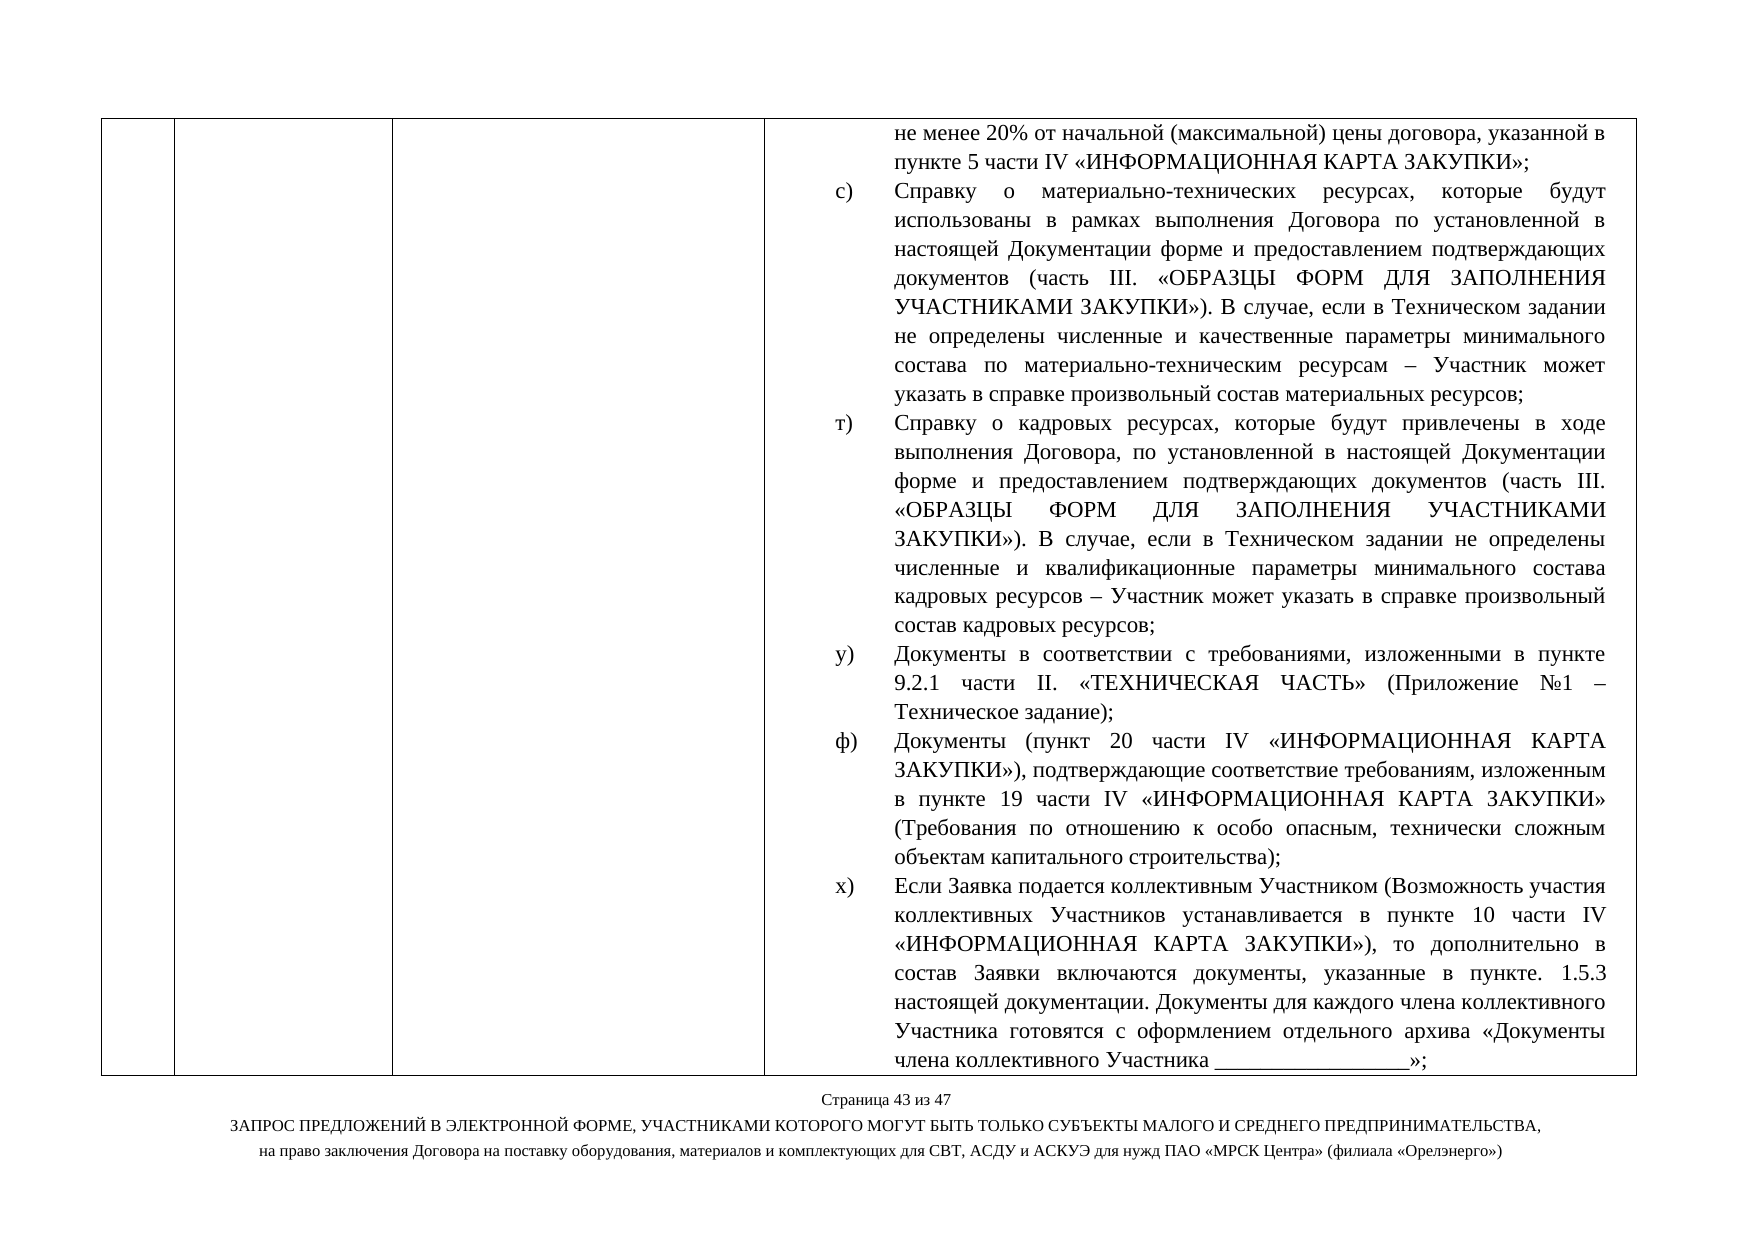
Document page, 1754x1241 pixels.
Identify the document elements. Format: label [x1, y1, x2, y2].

table_cell [393, 119, 764, 1075]
table_cell [765, 119, 1636, 1075]
table_cell [102, 119, 174, 1075]
table_cell [175, 119, 392, 1075]
